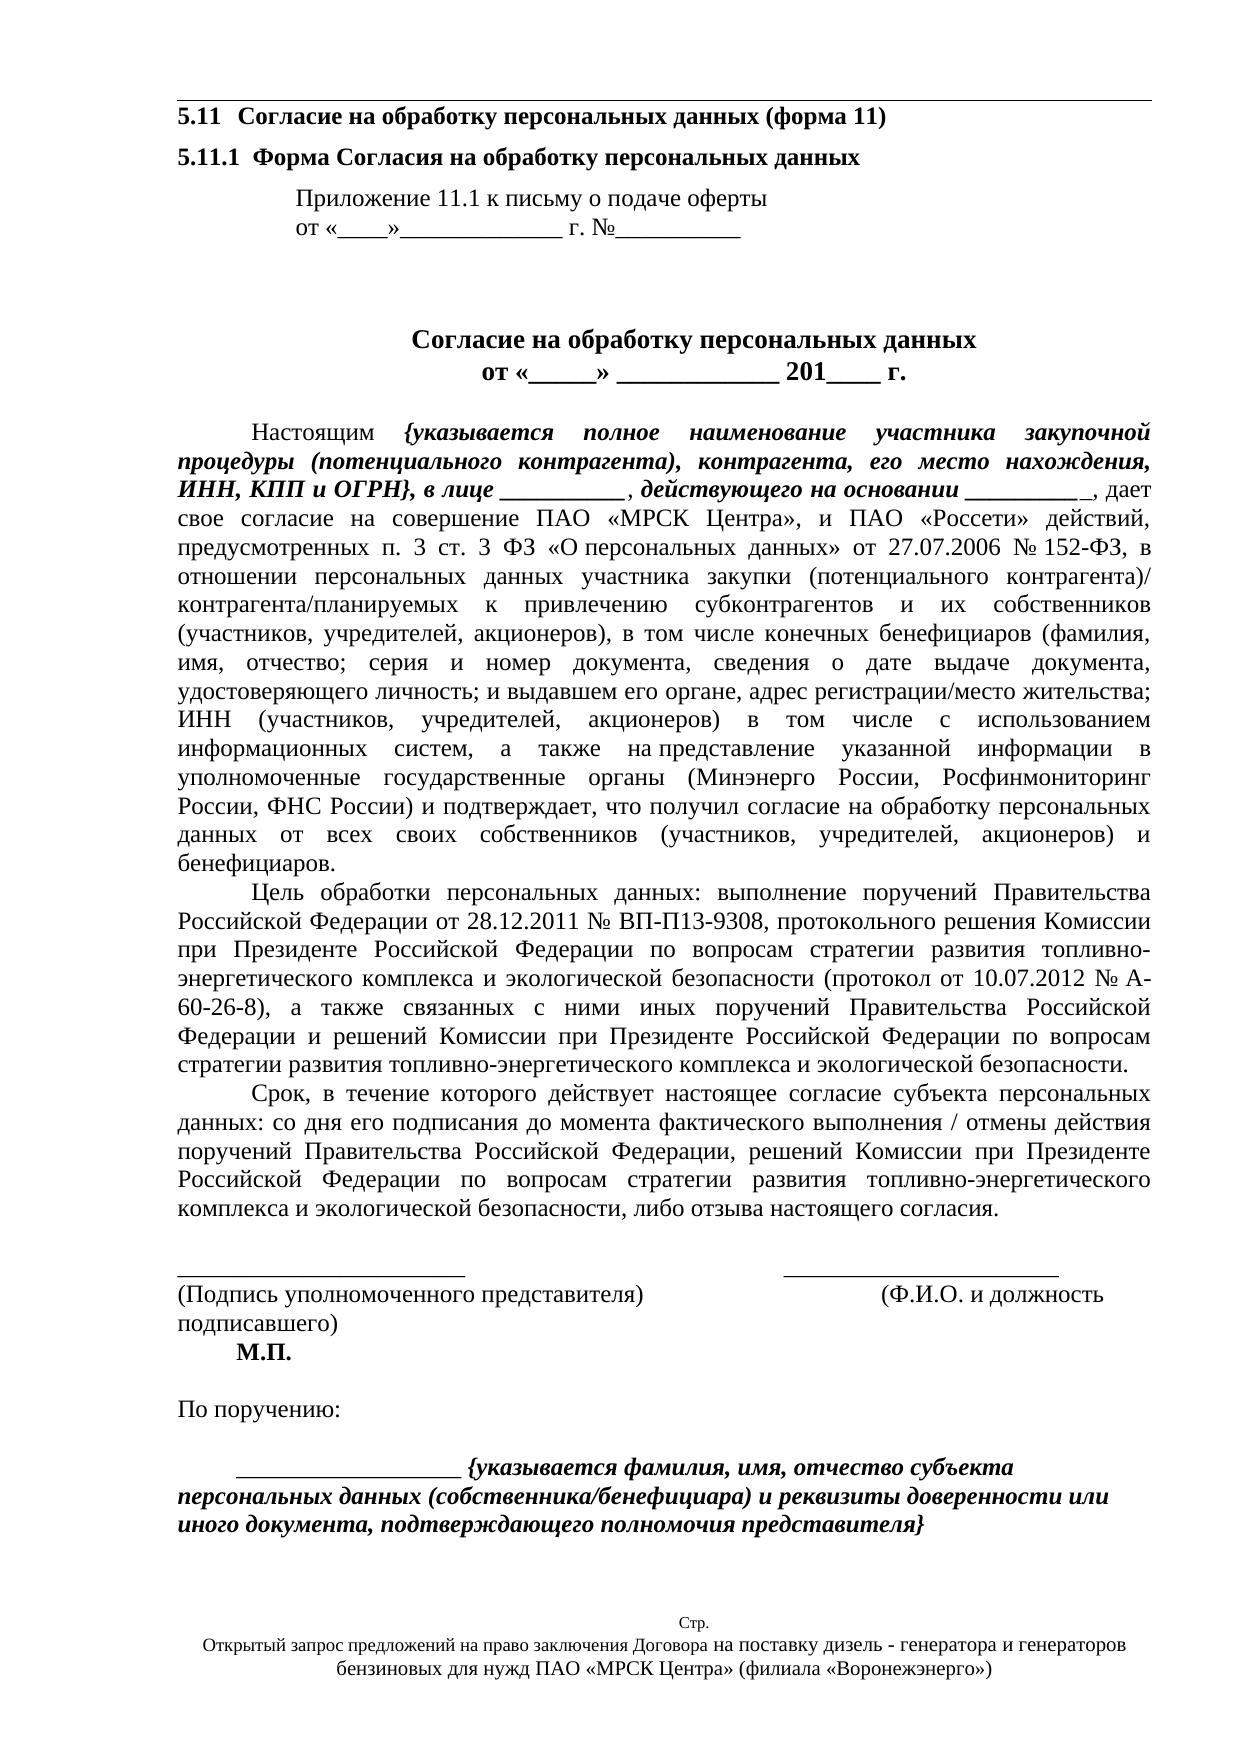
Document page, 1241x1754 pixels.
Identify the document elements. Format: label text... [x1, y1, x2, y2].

text (Подпись уполномоченного представителя) (Ф.И.О. и должность подписавшего) [177, 1279, 1152, 1337]
text Приложение 11.1 к письму о подаче оферты от «____»_____________ г. №__________ [295, 183, 1152, 241]
text __________________ {указывается фамилия, имя, отчество субъекта персональных данных (собственника/бенефициара) и реквизиты доверенности или иного документа, подтверждающего полномочия представителя} [177, 1452, 1152, 1538]
text М.П. [177, 1337, 1152, 1366]
text от «_____» ____________ 201____ г. [177, 355, 1152, 386]
text Настоящим {указывается полное наименование участника закупочной процедуры (потенциального контрагента), контрагента, его место нахождения, ИНН, КПП и ОГРН}, в лице __________, действующего на основании __________, дает свое согласие на совершение ПАО «МРСК Центра», и ПАО «Россети» действий, предусмотренных п. 3 ст. 3 ФЗ «О персональных данных» от 27.07.2006 № 152-ФЗ, в отношении персональных данных участника закупки (потенциального контрагента)/ контрагента/планируемых к привлечению субконтрагентов и их собственников (участников, учредителей, акционеров), в том числе конечных бенефициаров (фамилия, имя, отчество; серия и номер документа, сведения о дате выдаче документа, удостоверяющего личность; и выдавшем его органе, адрес регистрации/место жительства; ИНН (участников, учредителей, акционеров) в том числе с использованием информационных систем, а также на представление указанной информации в уполномоченные государственные органы (Минэнерго России, Росфинмониторинг России, ФНС России) и подтверждает, что получил согласие на обработку персональных данных от всех своих собственников (участников, учредителей, акционеров) и бенефициаров. [177, 417, 1152, 877]
text Срок, в течение которого действует настоящее согласие субъекта персональных данных: со дня его подписания до момента фактического выполнения / отмены действия поручений Правительства Российской Федерации, решений Комиссии при Президенте Российской Федерации по вопросам стратегии развития топливно-энергетического комплекса и экологической безопасности, либо отзыва настоящего согласия. [177, 1078, 1152, 1222]
subtitle Форма Согласия на обработку персональных данных [177, 142, 1152, 171]
text По поручению: [177, 1394, 1152, 1423]
text Цель обработки персональных данных: выполнение поручений Правительства Российской Федерации от 28.12.2011 № ВП-П13-9308, протокольного решения Комиссии при Президенте Российской Федерации по вопросам стратегии развития топливно-энергетического комплекса и экологической безопасности (протокол от 10.07.2012 № А-60-26-8), а также связанных с ними иных поручений Правительства Российской Федерации и решений Комиссии при Президенте Российской Федерации по вопросам стратегии развития топливно-энергетического комплекса и экологической безопасности. [177, 877, 1152, 1078]
text Согласие на обработку персональных данных [177, 324, 1152, 355]
text _______________________ ______________________ [177, 1251, 1152, 1279]
subtitle Согласие на обработку персональных данных (форма 11) [177, 101, 1152, 130]
